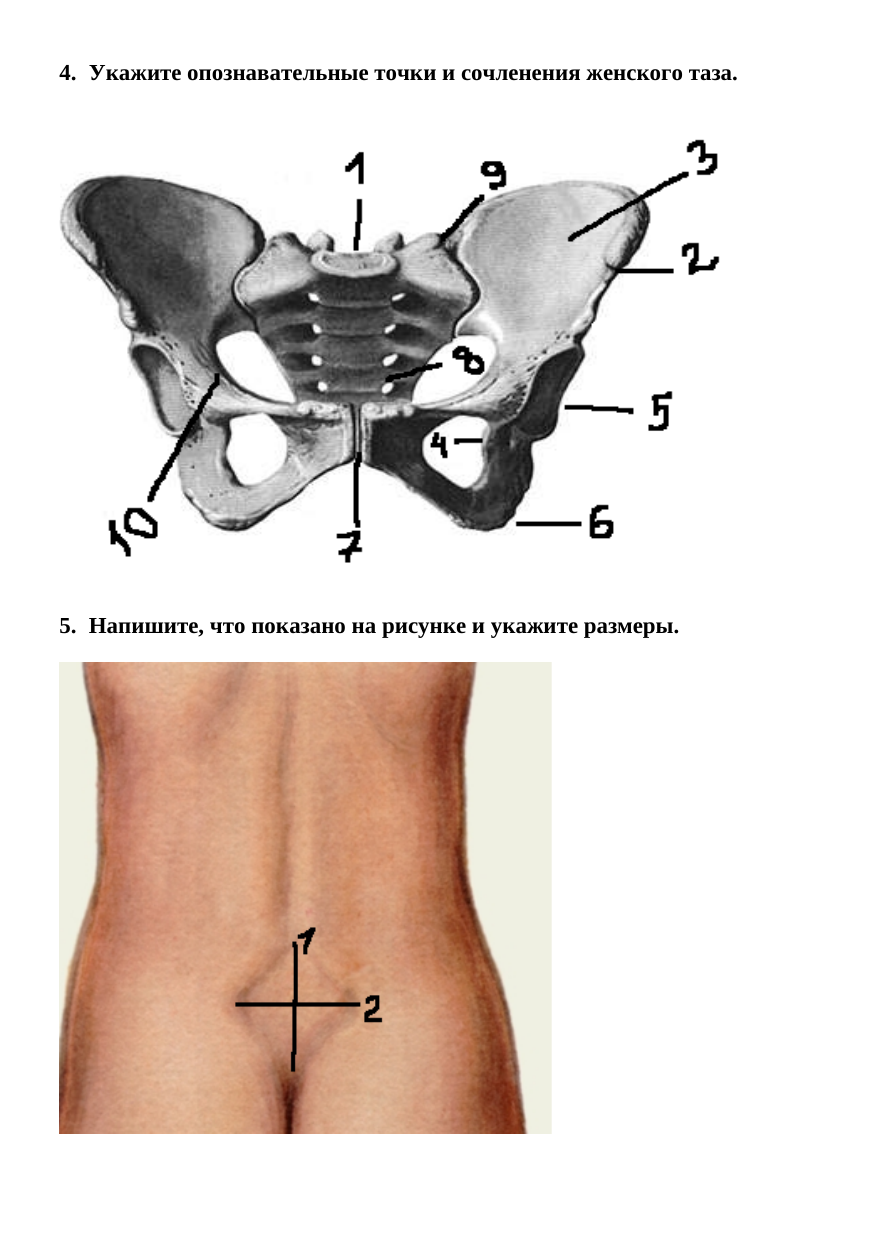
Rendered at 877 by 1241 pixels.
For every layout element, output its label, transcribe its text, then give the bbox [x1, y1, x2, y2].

picture [59, 662, 556, 1134]
list Напишите, что показано на рисунке и укажите размеры. [59, 612, 818, 638]
picture [59, 110, 741, 587]
list Укажите опознавательные точки и сочленения женского таза. [59, 59, 818, 85]
